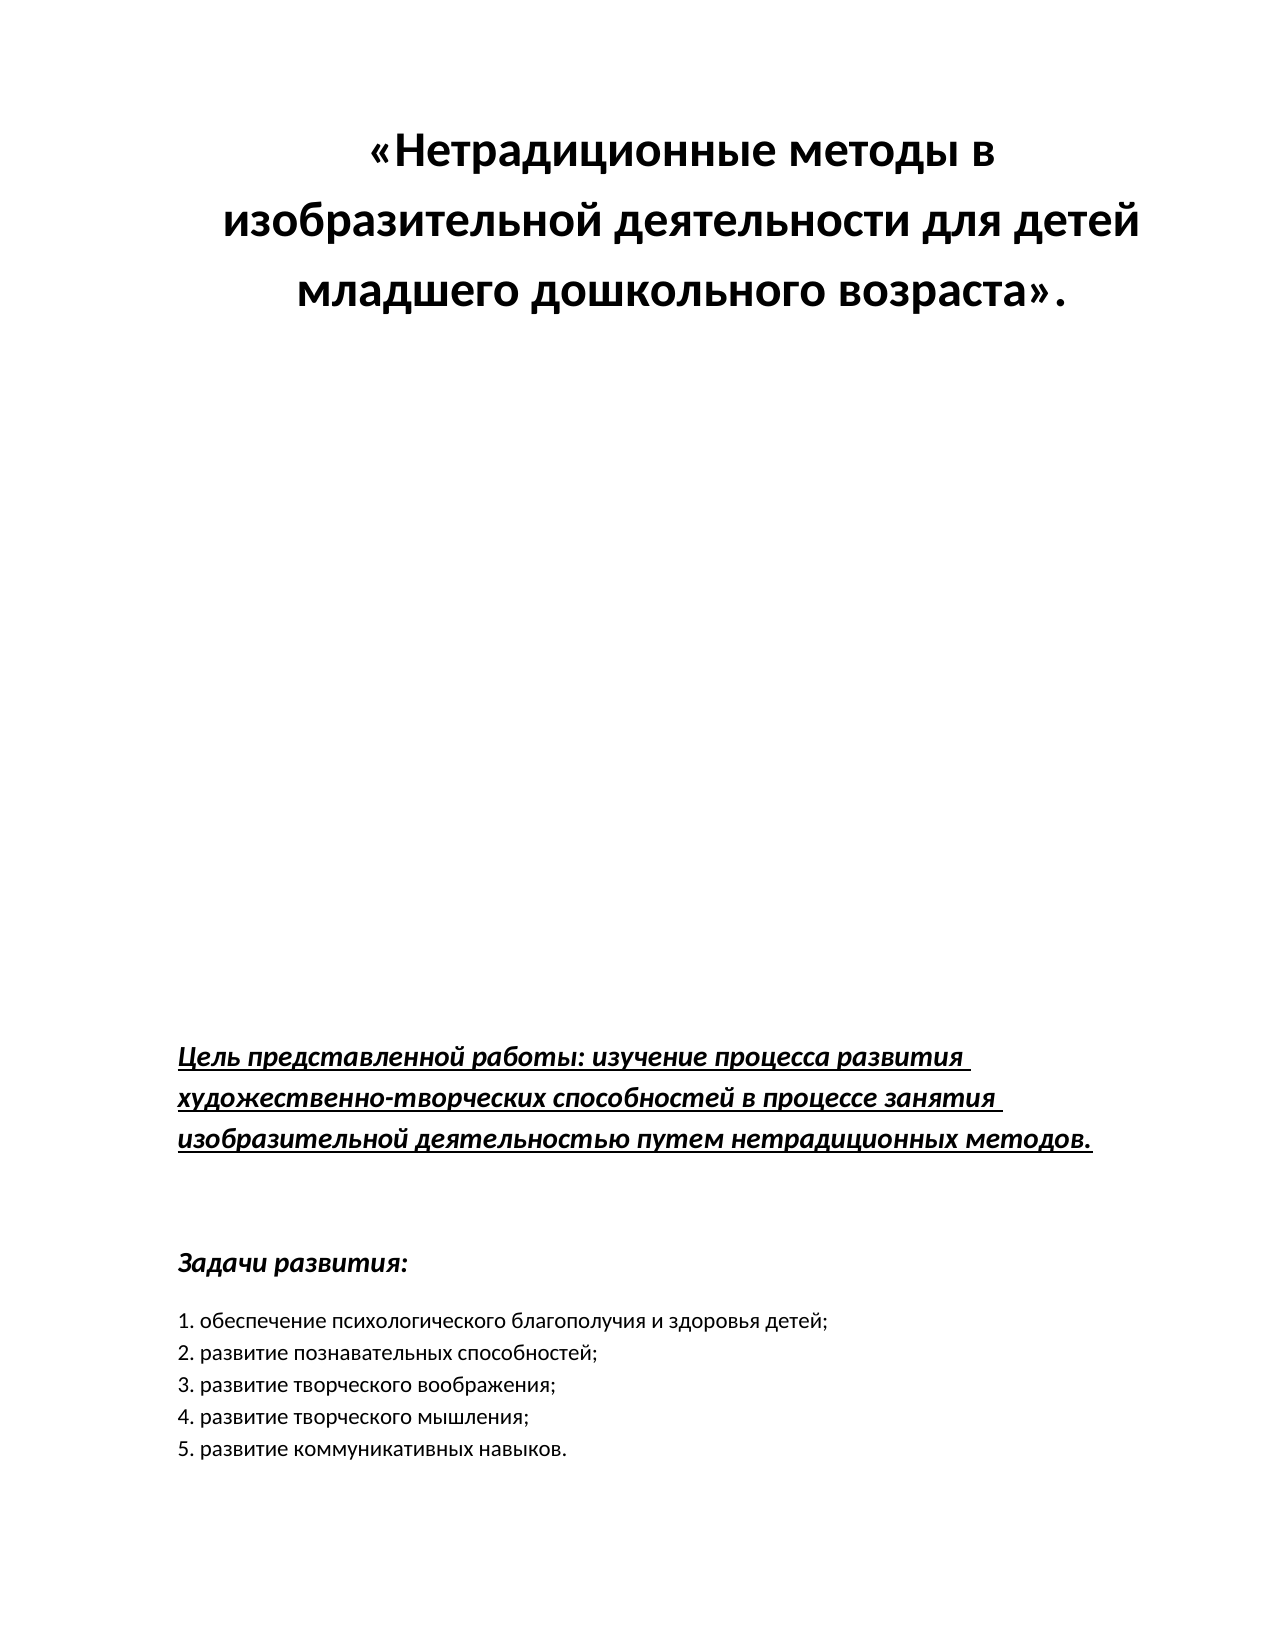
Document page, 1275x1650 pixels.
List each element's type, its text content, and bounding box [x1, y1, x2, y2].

text Задачи развития: [177, 1244, 1186, 1279]
text «Нетрадиционные методы в изобразительной деятельности для детей младшего дошкольного возраста». [177, 118, 1186, 319]
text Цель представленной работы: изучение процесса развития художественно-творческих способностей в процессе занятия изобразительной деятельностью путем нетрадиционных методов. [177, 1038, 1186, 1156]
text 1. обеспечение психологического благополучия и здоровья детей; 2. развитие познавательных способностей; 3. развитие творческого воображения; 4. развитие творческого мышления; 5. развитие коммуникативных навыков. [177, 1306, 1186, 1462]
